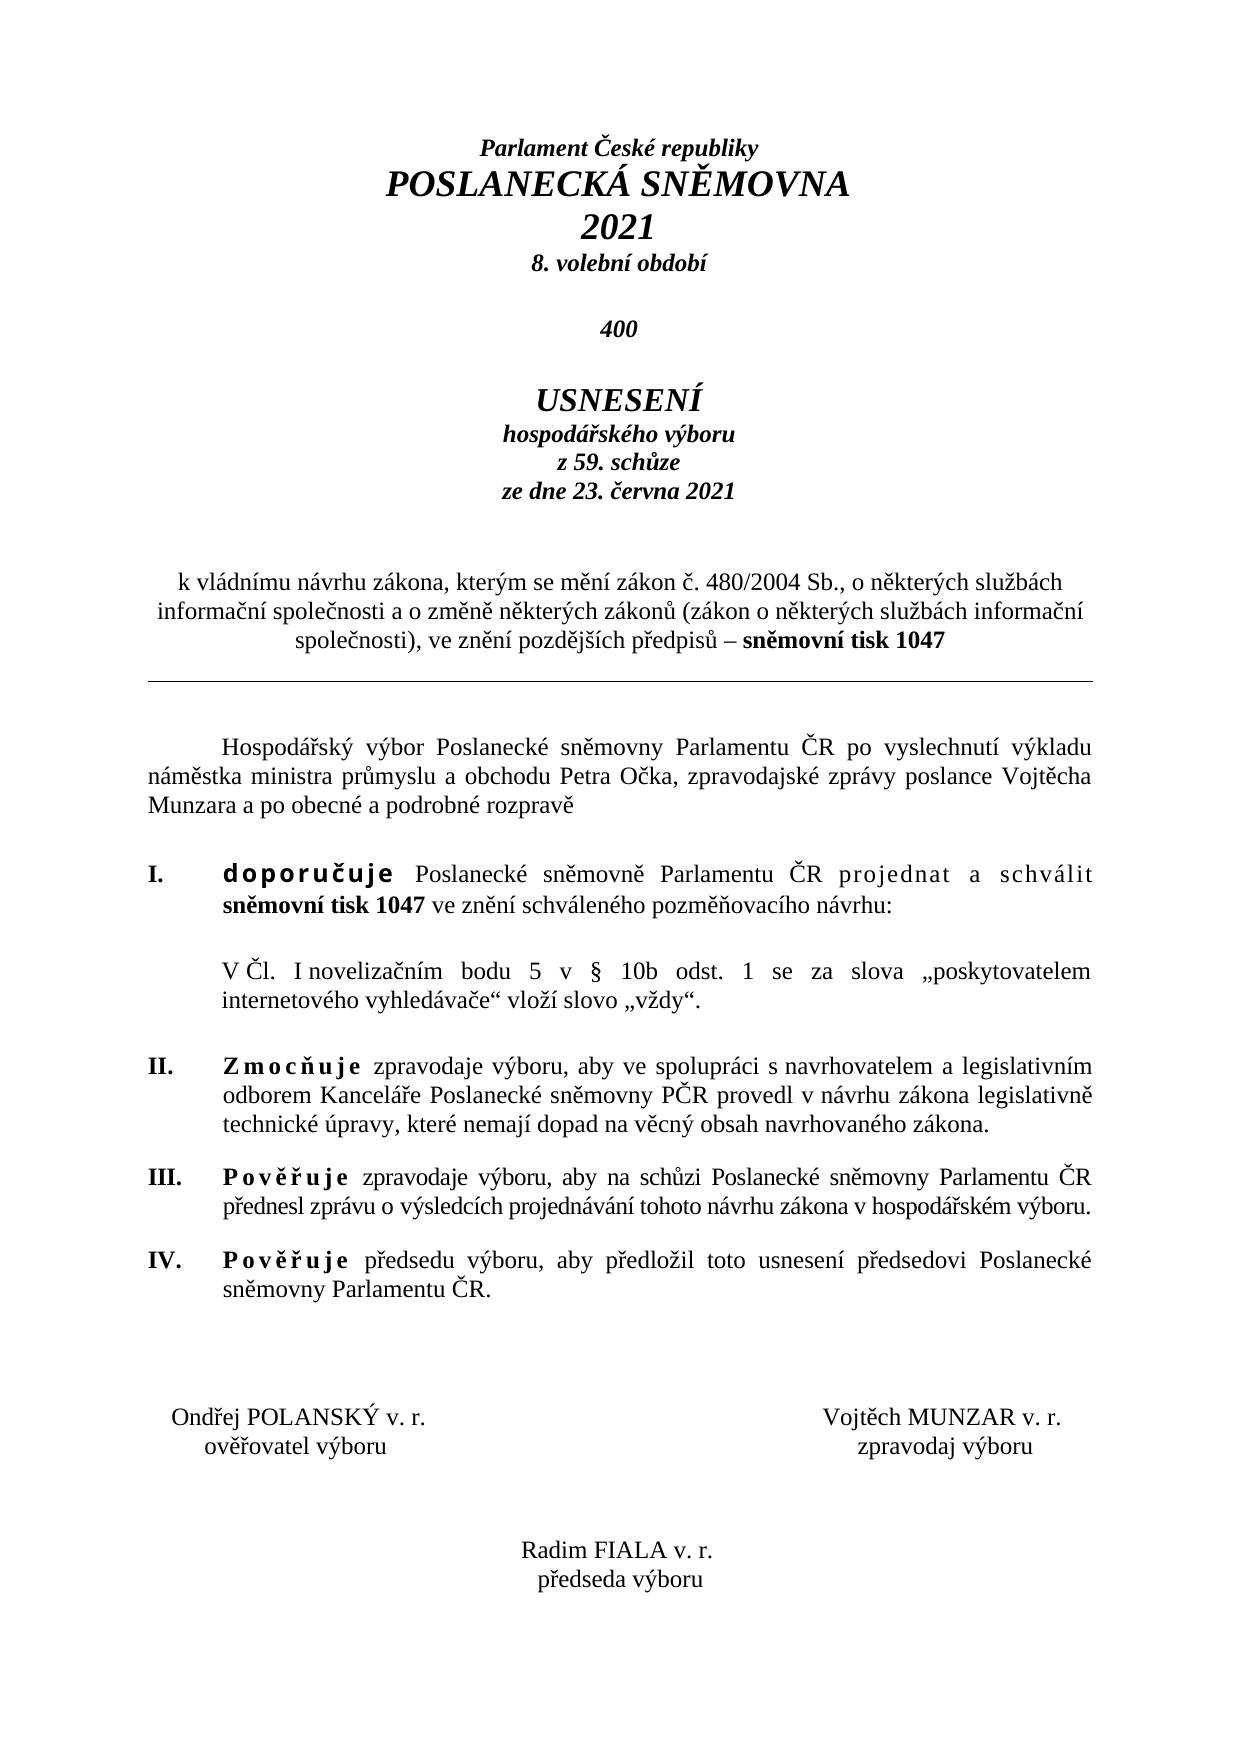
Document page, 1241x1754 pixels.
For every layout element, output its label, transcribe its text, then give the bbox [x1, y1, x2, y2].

list Pověřuje předsedu výboru, aby předložil toto usnesení předsedovi Poslanecké sněmovny Parlamentu ČR. [148, 1245, 1093, 1302]
text Radim FIALA v. r. [148, 1535, 1093, 1564]
text hospodářského výboru [148, 419, 1093, 447]
text 8. volební období [148, 248, 1093, 277]
text ověřovatel výboru zpravodaj výboru [148, 1431, 1093, 1460]
text předseda výboru [148, 1564, 1093, 1592]
text ze dne 23. června 2021 [148, 476, 1093, 505]
text z 59. schůze [148, 447, 1093, 476]
list k vládnímu návrhu zákona, kterým se mění zákon č. 480/2004 Sb., o některých službách informační společnosti a o změně některých zákonů (zákon o některých službách informační společnosti), ve znění pozdějších předpisů – sněmovní tisk 1047 [148, 567, 1093, 654]
text 400 [148, 314, 1093, 343]
list doporučuje Poslanecké sněmovně Parlamentu ČR projednat a schválit sněmovní tisk 1047 ve znění schváleného pozměňovacího návrhu: [148, 856, 1093, 919]
text Hospodářský výbor Poslanecké sněmovny Parlamentu ČR po vyslechnutí výkladu náměstka ministra průmyslu a obchodu Petra Očka, zpravodajské zprávy poslance Vojtěcha Munzara a po obecné a podrobné rozpravě [148, 732, 1093, 818]
text USNESENÍ [148, 380, 1093, 419]
list Pověřuje zpravodaje výboru, aby na schůzi Poslanecké sněmovny Parlamentu ČR přednesl zprávu o výsledcích projednávání tohoto návrhu zákona v hospodářském výboru. [148, 1162, 1093, 1220]
text Ondřej POLANSKÝ v. r. Vojtěch MUNZAR v. r. [148, 1402, 1093, 1431]
list Zmocňuje zpravodaje výboru, aby ve spolupráci s navrhovatelem a legislativním odborem Kanceláře Poslanecké sněmovny PČR provedl v návrhu zákona legislativně technické úpravy, které nemají dopad na věcný obsah navrhovaného zákona. [148, 1051, 1093, 1137]
text POSLANECKÁ SNĚMOVNA [148, 162, 1093, 205]
text Parlament České republiky [148, 133, 1093, 162]
text 2021 [148, 205, 1093, 248]
text V Čl. I novelizačním bodu 5 v § 10b odst. 1 se za slova „poskytovatelem internetového vyhledávače“ vloží slovo „vždy“. [221, 956, 1093, 1014]
